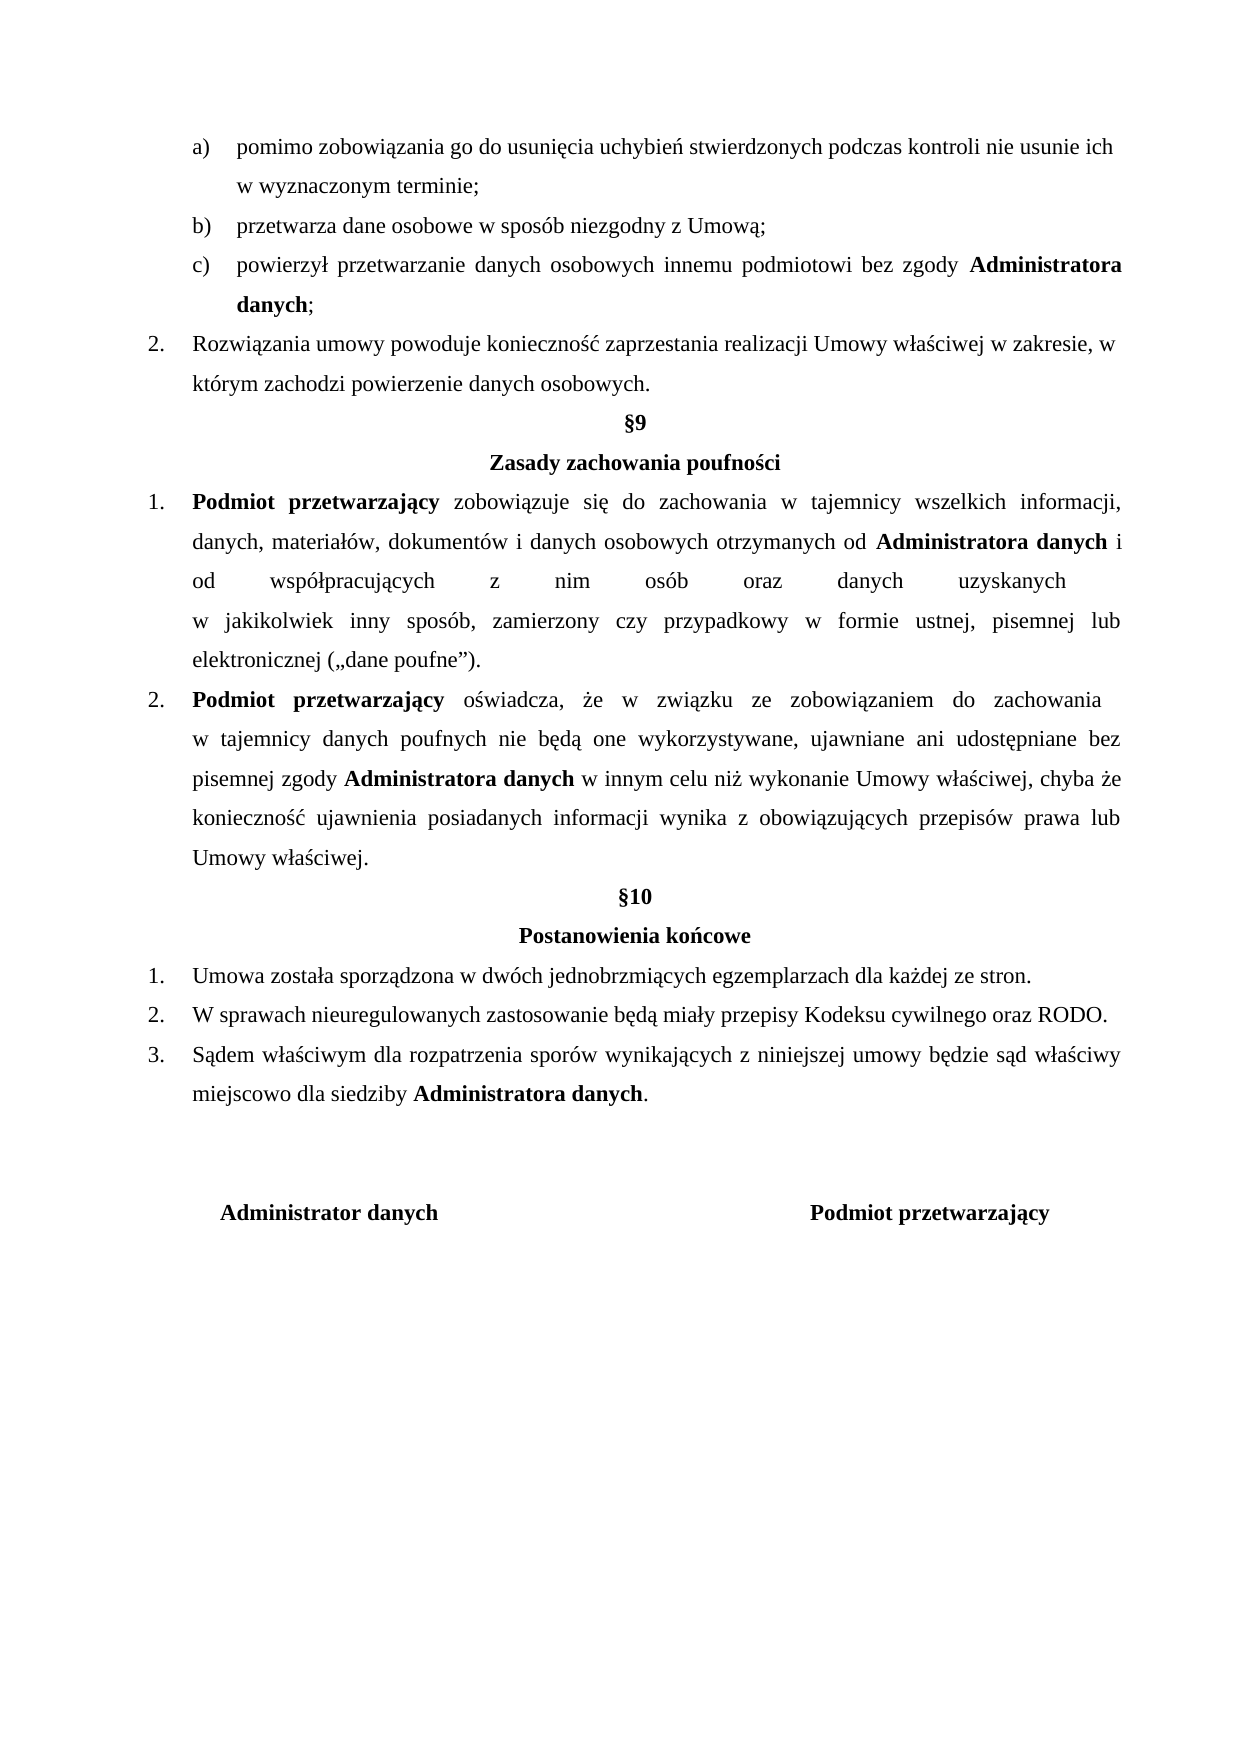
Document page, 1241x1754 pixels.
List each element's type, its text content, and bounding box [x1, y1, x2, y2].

text §9 [148, 409, 1122, 436]
list Podmiot przetwarzający oświadcza, że w związku ze zobowiązaniem do zachowania w tajemnicy danych poufnych nie będą one wykorzystywane, ujawniane ani udostępniane bez pisemnej zgody Administratora danych w innym celu niż wykonanie Umowy właściwej, chyba że konieczność ujawnienia posiadanych informacji wynika z obowiązujących przepisów prawa lub Umowy właściwej. [148, 686, 1122, 870]
list W sprawach nieuregulowanych zastosowanie będą miały przepisy Kodeksu cywilnego oraz RODO. [148, 1001, 1122, 1028]
list Rozwiązania umowy powoduje konieczność zaprzestania realizacji Umowy właściwej w zakresie, w którym zachodzi powierzenie danych osobowych. [148, 330, 1122, 396]
list Umowa została sporządzona w dwóch jednobrzmiących egzemplarzach dla każdej ze stron. [148, 962, 1122, 988]
text Postanowienia końcowe [148, 922, 1122, 949]
text Zasady zachowania poufności [148, 449, 1122, 475]
text Administrator danych Podmiot przetwarzający [148, 1199, 1122, 1225]
list przetwarza dane osobowe w sposób niezgodny z Umową; [192, 212, 1122, 238]
list pomimo zobowiązania go do usunięcia uchybień stwierdzonych podczas kontroli nie usunie ich w wyznaczonym terminie; [192, 133, 1122, 199]
list powierzył przetwarzanie danych osobowych innemu podmiotowi bez zgody Administratora danych; [192, 251, 1122, 317]
list Sądem właściwym dla rozpatrzenia sporów wynikających z niniejszej umowy będzie sąd właściwy miejscowo dla siedziby Administratora danych. [148, 1041, 1122, 1107]
list Podmiot przetwarzający zobowiązuje się do zachowania w tajemnicy wszelkich informacji, danych, materiałów, dokumentów i danych osobowych otrzymanych od Administratora danych i od współpracujących z nim osób oraz danych uzyskanych w jakikolwiek inny sposób, zamierzony czy przypadkowy w formie ustnej, pisemnej lub elektronicznej („dane poufne”). [148, 488, 1122, 672]
text §10 [148, 883, 1122, 909]
